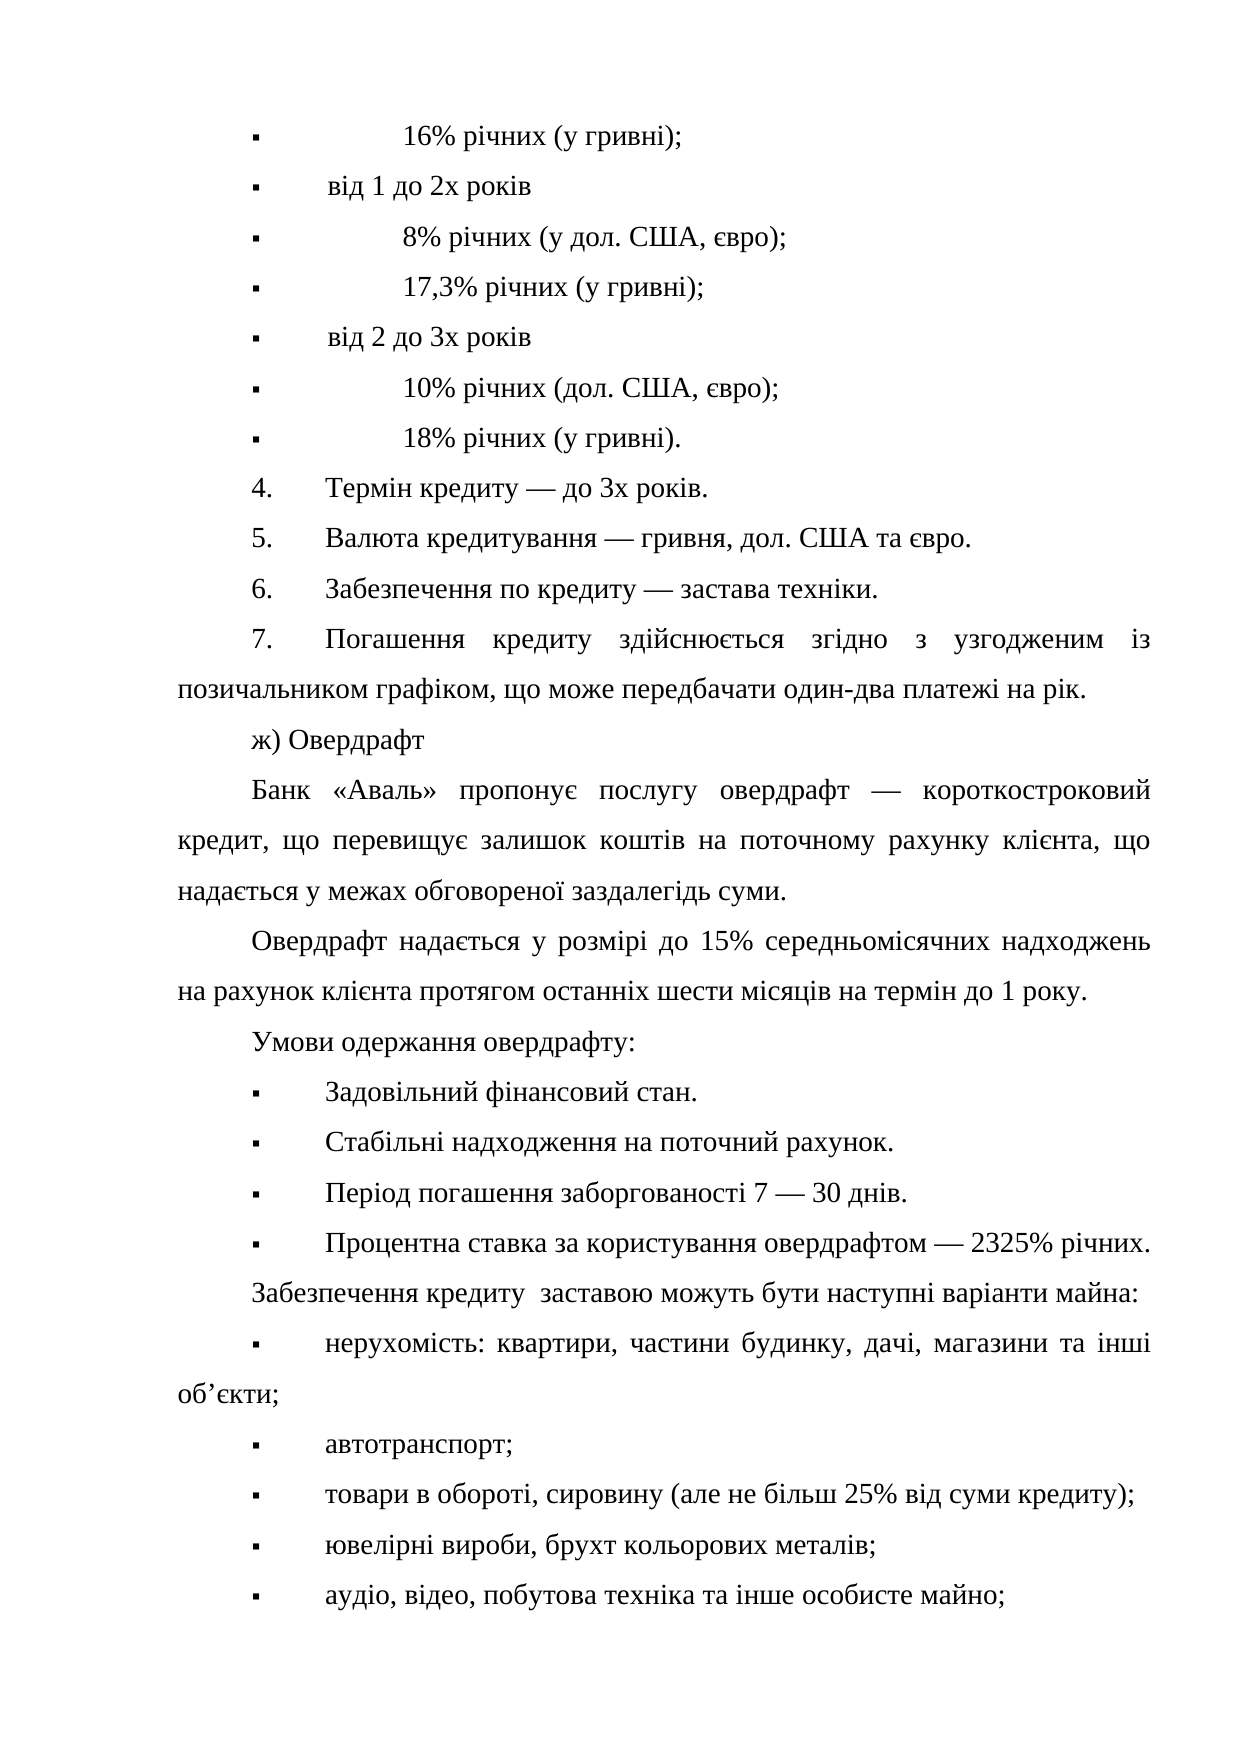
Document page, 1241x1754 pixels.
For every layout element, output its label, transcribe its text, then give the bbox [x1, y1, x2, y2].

list Валюта кредитування — гривня, дол. США та євро. [177, 521, 1152, 554]
text Умови одержання овердрафту: [177, 1024, 1152, 1057]
list Забезпечення по кредиту — застава техніки. [177, 571, 1152, 604]
list Період погашення заборгованості 7 — 30 днів. [177, 1175, 1152, 1208]
list 10% річних (дол. США, євро); [177, 370, 1152, 403]
list від 1 до 2х років [177, 168, 1152, 202]
list від 2 до 3х років [177, 319, 1152, 353]
text Овердрафт надається у розмірі до 15% середньомісячних надходжень на рахунок клієнта протягом останніх шести місяців на термін до 1 року. [177, 923, 1152, 1007]
list 18% річних (у гривні). [177, 420, 1152, 453]
list Термін кредиту — до 3х років. [177, 470, 1152, 504]
text ж) Овердрафт [177, 722, 1152, 755]
list Процентна ставка за користування овердрафтом — 2325% річних. [177, 1225, 1152, 1258]
list Стабільні надходження на поточний рахунок. [177, 1124, 1152, 1158]
list товари в обороті, сировину (але не більш 25% від суми кредиту); [177, 1477, 1152, 1510]
list 8% річних (у дол. США, євро); [177, 219, 1152, 252]
list аудіо, відео, побутова техніка та інше особисте майно; [177, 1577, 1152, 1611]
list 16% річних (у гривні); [177, 118, 1152, 152]
list 17,3% річних (у гривні); [177, 269, 1152, 303]
list ювелірні вироби, брухт кольорових металів; [177, 1527, 1152, 1560]
text Банк «Аваль» пропонує послугу овердрафт — короткостроковий кредит, що перевищує залишок коштів на поточному рахунку клієнта, що надається у межах обговореної заздалегідь суми. [177, 772, 1152, 906]
list Задовільний фінансовий стан. [177, 1074, 1152, 1108]
subtitle Забезпечення кредиту заставою можуть бути наступні варіанти майна: [177, 1275, 1152, 1309]
list автотранспорт; [177, 1426, 1152, 1460]
list Погашення кредиту здійснюється згідно з узгодженим із позичальником графіком, що може передбачати один-два платежі на рік. [177, 621, 1152, 705]
list нерухомість: квартири, частини будинку, дачі, магазини та інші об’єкти; [177, 1326, 1152, 1409]
